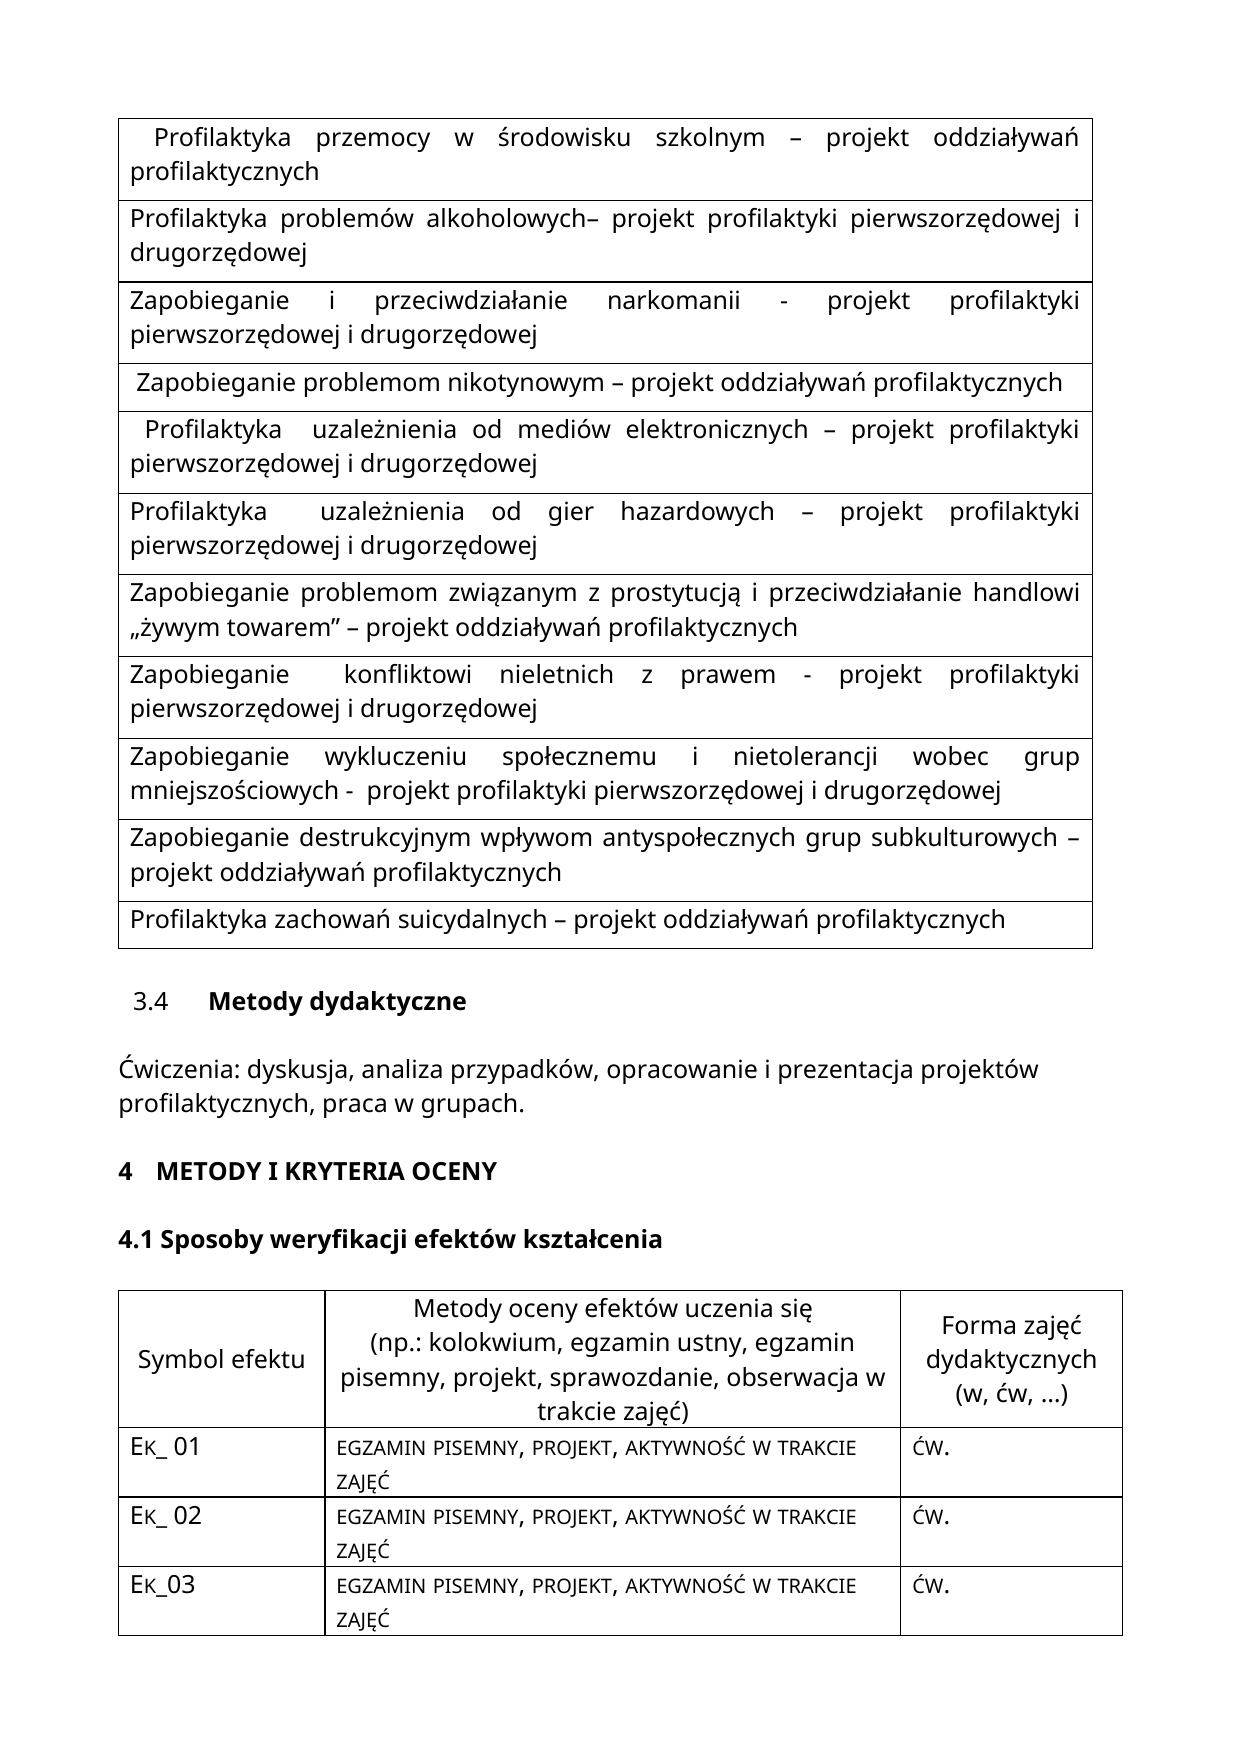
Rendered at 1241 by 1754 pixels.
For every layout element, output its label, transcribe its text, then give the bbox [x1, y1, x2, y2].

table_header Symbol efektu [119, 1291, 324, 1427]
table_cell Zapobieganie konfliktowi nieletnich z prawem - projekt profilaktyki pierwszorzędowej i drugorzędowej [119, 657, 1092, 737]
table_cell Zapobieganie wykluczeniu społecznemu i nietolerancji wobec grup mniejszościowych - projekt profilaktyki pierwszorzędowej i drugorzędowej [119, 739, 1092, 819]
table_cell Ek_ 01 [119, 1428, 324, 1496]
list METODY I KRYTERIA OCENY [118, 1154, 1122, 1188]
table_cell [326, 1567, 900, 1635]
table_cell Profilaktyka przemocy w środowisku szkolnym – projekt oddziaływań profilaktycznych [119, 119, 1092, 200]
table_header Metody oceny efektów uczenia się (np.: kolokwium, egzamin ustny, egzamin pisemny, projekt, sprawozdanie, obserwacja w trakcie zajęć) [326, 1291, 900, 1427]
table_cell ćw. [901, 1498, 1122, 1566]
text 4.1 Sposoby weryfikacji efektów kształcenia [118, 1222, 1122, 1256]
table_cell Profilaktyka zachowań suicydalnych – projekt oddziaływań profilaktycznych [119, 902, 1092, 948]
table_cell Zapobieganie problemom nikotynowym – projekt oddziaływań profilaktycznych [119, 364, 1092, 411]
table_cell ćw. [901, 1567, 1122, 1635]
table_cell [326, 1498, 900, 1566]
table_cell Profilaktyka uzależnienia od gier hazardowych – projekt profilaktyki pierwszorzędowej i drugorzędowej [119, 494, 1092, 574]
text Ćwiczenia: dyskusja, analiza przypadków, opracowanie i prezentacja projektów profilaktycznych, praca w grupach. [118, 1052, 1122, 1120]
table_cell Profilaktyka uzależnienia od mediów elektronicznych – projekt profilaktyki pierwszorzędowej i drugorzędowej [119, 412, 1092, 492]
table_cell Ek_03 [119, 1567, 324, 1635]
table_cell Zapobieganie problemom związanym z prostytucją i przeciwdziałanie handlowi „żywym towarem” – projekt oddziaływań profilaktycznych [119, 575, 1092, 656]
table_cell Profilaktyka problemów alkoholowych– projekt profilaktyki pierwszorzędowej i drugorzędowej [119, 201, 1092, 281]
table_cell Ek_ 02 [119, 1498, 324, 1566]
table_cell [326, 1428, 900, 1496]
table_cell ćw. [901, 1428, 1122, 1496]
table_cell Zapobieganie i przeciwdziałanie narkomanii - projekt profilaktyki pierwszorzędowej i drugorzędowej [119, 283, 1092, 363]
table_header Forma zajęć dydaktycznych (w, ćw, …) [901, 1291, 1122, 1427]
table_cell Zapobieganie destrukcyjnym wpływom antyspołecznych grup subkulturowych – projekt oddziaływań profilaktycznych [119, 820, 1092, 901]
list Metody dydaktyczne [133, 983, 1122, 1017]
